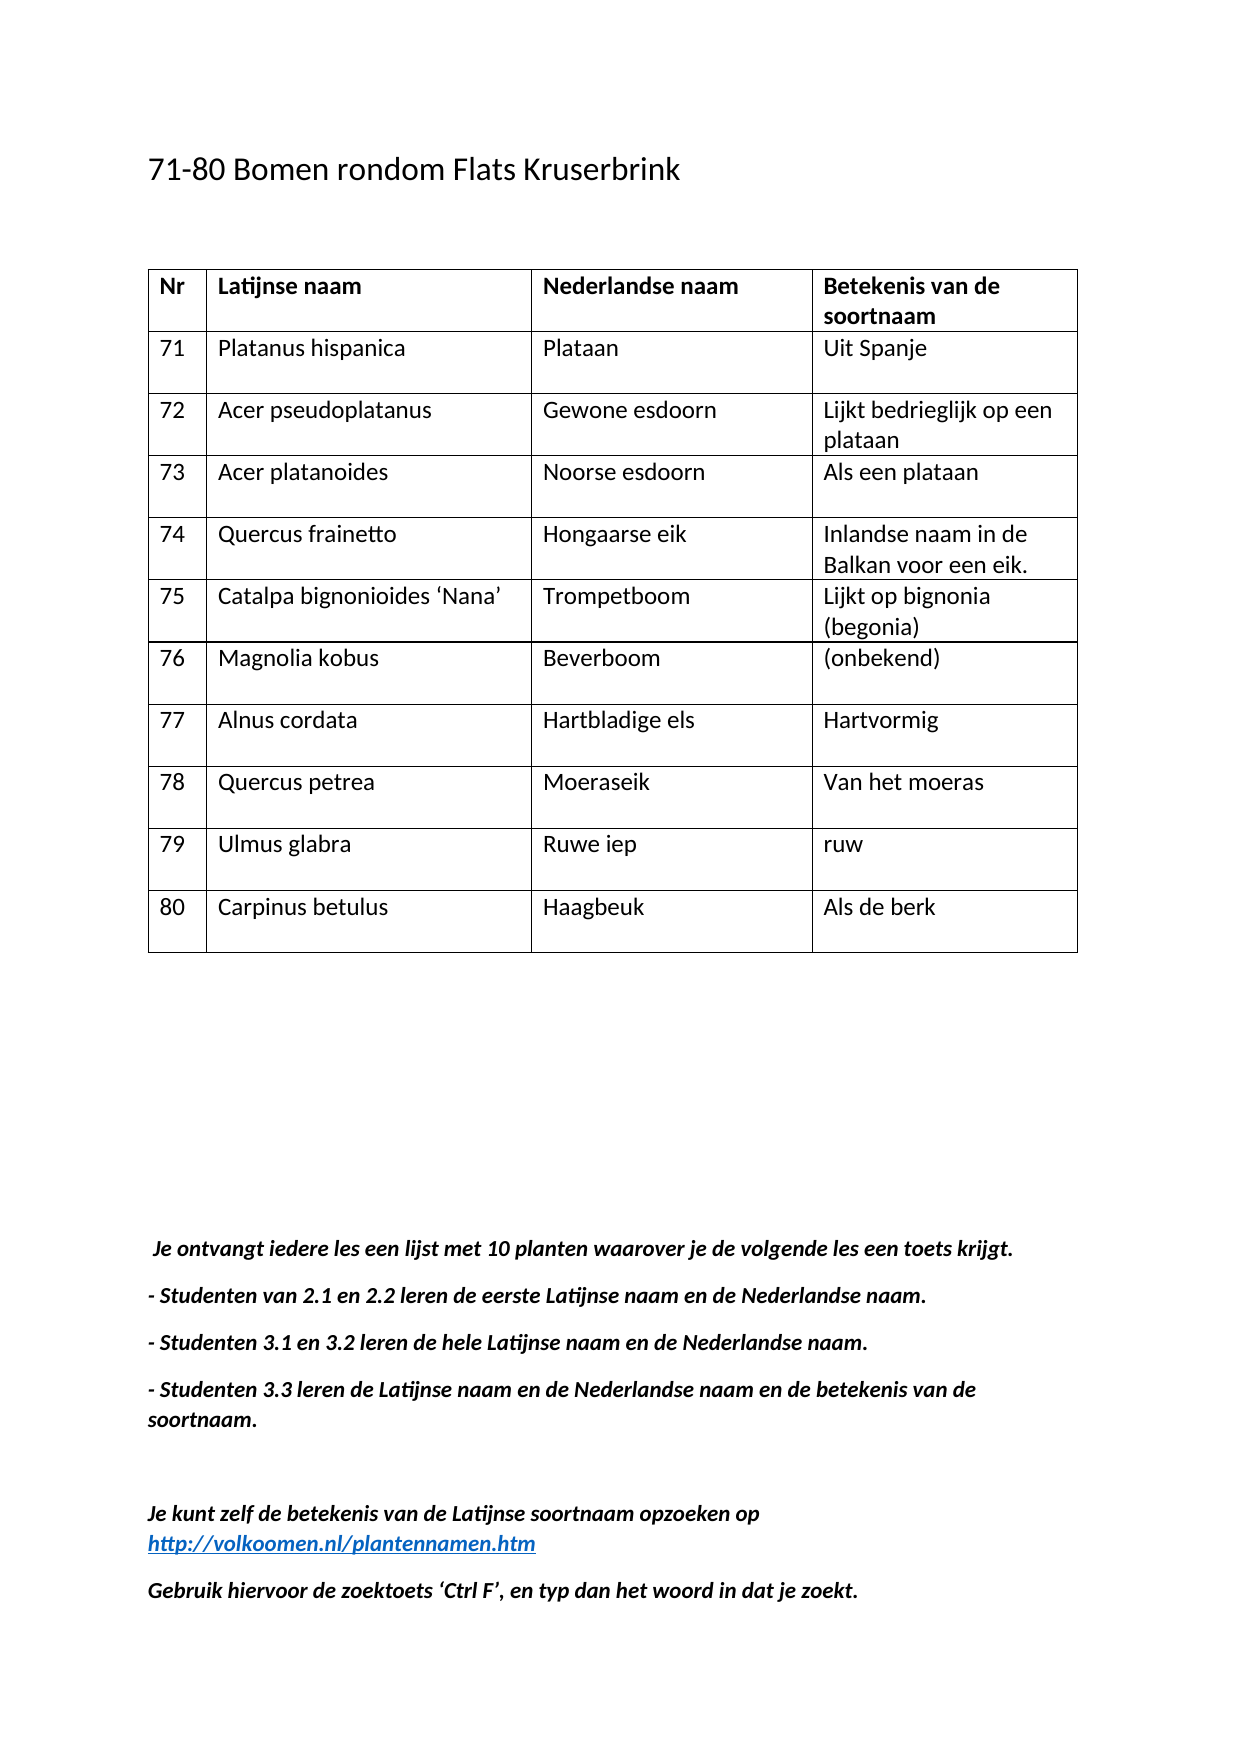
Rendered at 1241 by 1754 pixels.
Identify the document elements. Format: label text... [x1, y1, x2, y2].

table_header Nederlandse naam [532, 270, 812, 331]
table_cell ruw [813, 829, 1077, 890]
table_cell Carpinus betulus [207, 891, 531, 952]
table_cell Hartbladige els [532, 705, 812, 766]
table_cell Noorse esdoorn [532, 456, 812, 517]
table_cell Acer platanoides [207, 456, 531, 517]
table_cell Platanus hispanica [207, 332, 531, 393]
table_cell Als de berk [813, 891, 1077, 952]
text Je kunt zelf de betekenis van de Latijnse soortnaam opzoeken op http://volkoomen.nl/plantennamen.htm [148, 1499, 1093, 1557]
text Je ontvangt iedere les een lijst met 10 planten waarover je de volgende les een toets krijgt. [148, 1234, 1093, 1262]
text - Studenten 3.3 leren de Latijnse naam en de Nederlandse naam en de betekenis van de soortnaam. [148, 1375, 1093, 1433]
table_cell 79 [149, 829, 206, 890]
table_cell Quercus petrea [207, 767, 531, 828]
table_cell 73 [149, 456, 206, 517]
text - Studenten 3.1 en 3.2 leren de hele Latijnse naam en de Nederlandse naam. [148, 1328, 1093, 1356]
table_cell 74 [149, 518, 206, 579]
table_cell Moeraseik [532, 767, 812, 828]
table_cell 78 [149, 767, 206, 828]
table_cell Ulmus glabra [207, 829, 531, 890]
text 71-80 Bomen rondom Flats Kruserbrink [148, 148, 1093, 188]
table_cell Beverboom [532, 643, 812, 703]
table_header Betekenis van de soortnaam [813, 270, 1077, 331]
table_cell 71 [149, 332, 206, 393]
table_cell Uit Spanje [813, 332, 1077, 393]
table_cell Acer pseudoplatanus [207, 394, 531, 455]
table_cell Hongaarse eik [532, 518, 812, 579]
table_cell Van het moeras [813, 767, 1077, 828]
table_cell Lijkt bedrieglijk op een plataan [813, 394, 1077, 455]
table_cell 72 [149, 394, 206, 455]
table_header Latijnse naam [207, 270, 531, 331]
table_cell Haagbeuk [532, 891, 812, 952]
table_cell 75 [149, 580, 206, 641]
table_cell Quercus frainetto [207, 518, 531, 579]
text Gebruik hiervoor de zoektoets ‘Ctrl F’, en typ dan het woord in dat je zoekt. [148, 1576, 1093, 1604]
table_cell Magnolia kobus [207, 643, 531, 703]
table_cell Inlandse naam in de Balkan voor een eik. [813, 518, 1077, 579]
table_cell Lijkt op bignonia (begonia) [813, 580, 1077, 641]
table_cell Gewone esdoorn [532, 394, 812, 455]
table_cell Plataan [532, 332, 812, 393]
table_cell 76 [149, 643, 206, 703]
table_cell 80 [149, 891, 206, 952]
table_cell (onbekend) [813, 643, 1077, 703]
table_cell Hartvormig [813, 705, 1077, 766]
table_cell Alnus cordata [207, 705, 531, 766]
table_cell 77 [149, 705, 206, 766]
table_cell Als een plataan [813, 456, 1077, 517]
table_cell Trompetboom [532, 580, 812, 641]
table_cell Ruwe iep [532, 829, 812, 890]
text - Studenten van 2.1 en 2.2 leren de eerste Latijnse naam en de Nederlandse naam. [148, 1281, 1093, 1309]
table_cell Catalpa bignonioides ‘Nana’ [207, 580, 531, 641]
table_header Nr [149, 270, 206, 331]
